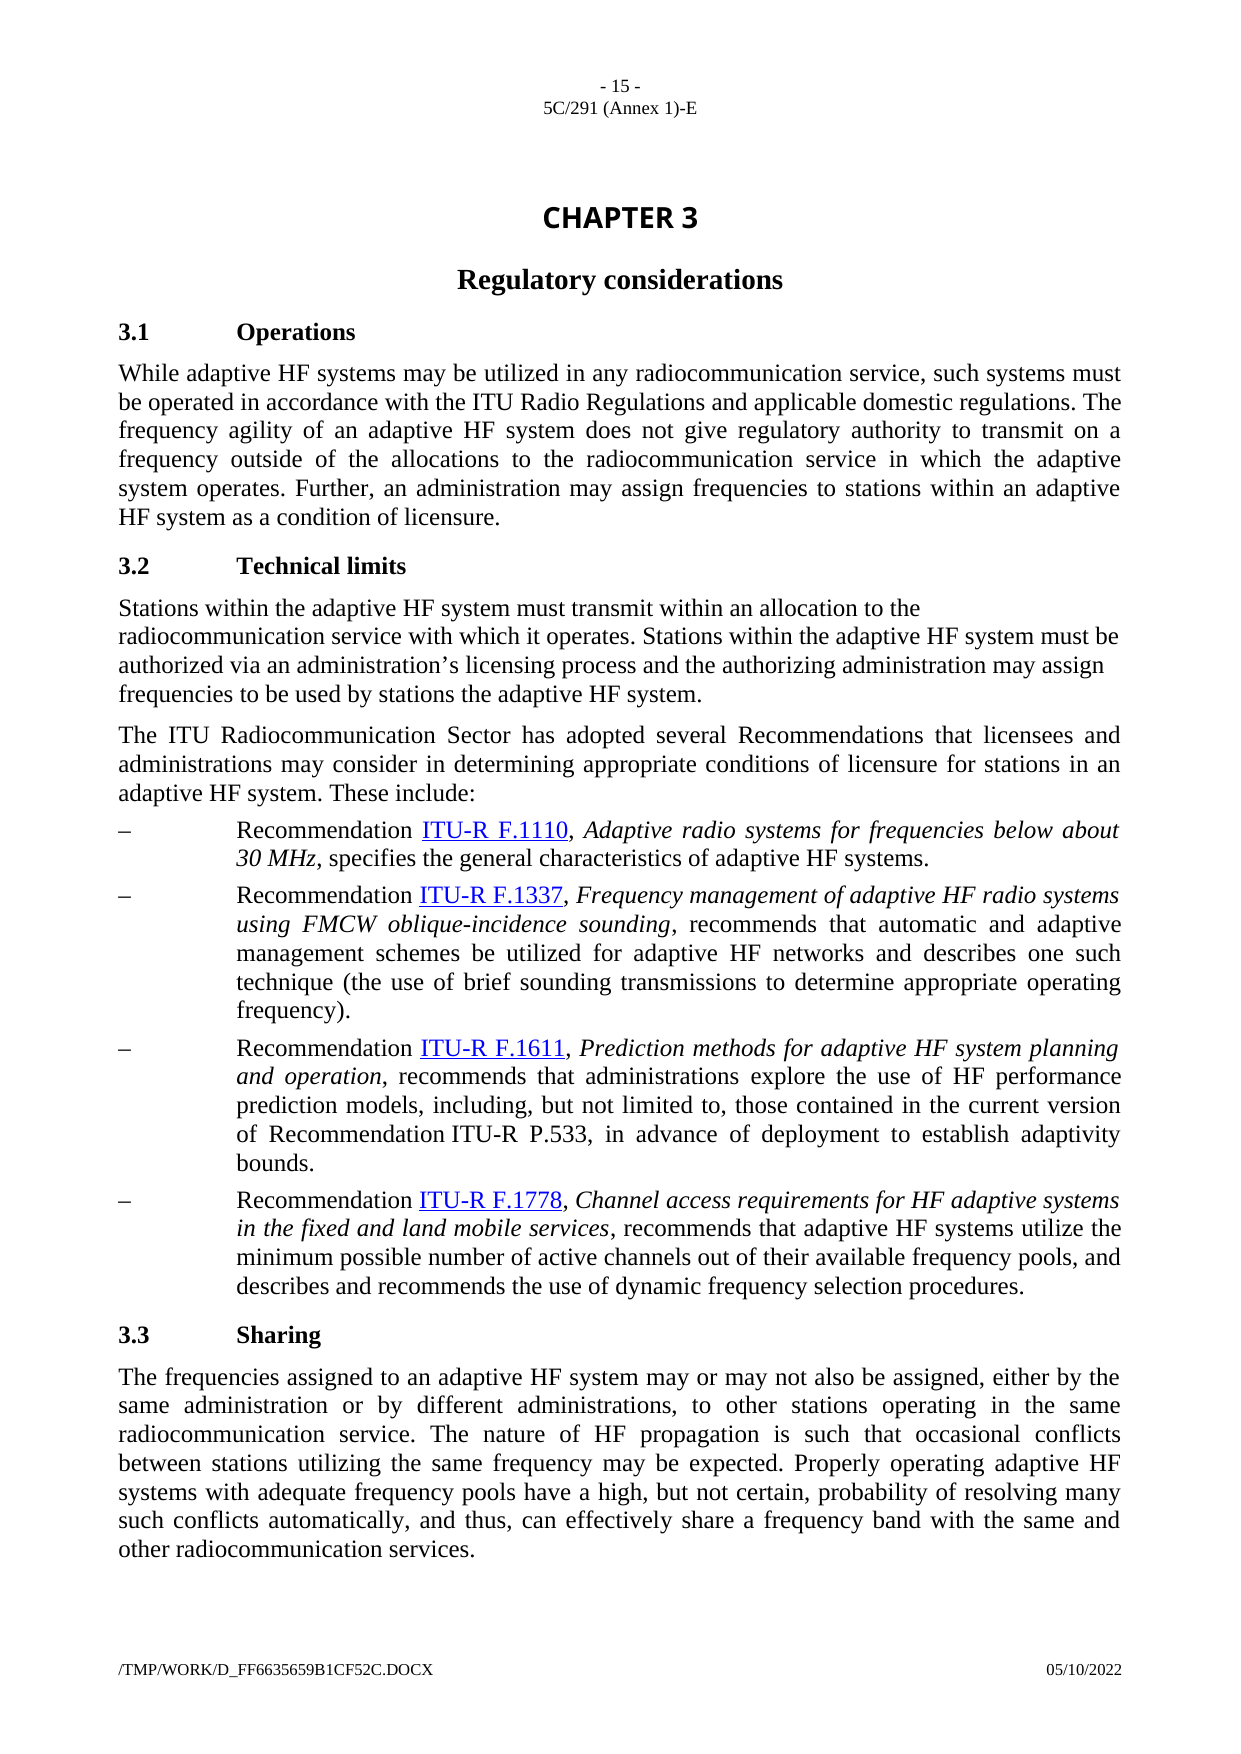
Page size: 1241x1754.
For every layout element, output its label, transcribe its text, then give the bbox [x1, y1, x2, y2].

subtitle 3.1 Operations [118, 317, 1122, 346]
text – Recommendation ITU-R F.1611, Prediction methods for adaptive HF system planning and operation, recommends that administrations explore the use of HF performance prediction models, including, but not limited to, those contained in the current version of Recommendation ITU-R P.533, in advance of deployment to establish adaptivity bounds. [118, 1033, 1122, 1176]
subtitle 3.3 Sharing [118, 1321, 1122, 1349]
title Regulatory considerations [118, 262, 1122, 296]
text While adaptive HF systems may be utilized in any radiocommunication service, such systems must be operated in accordance with the ITU Radio Regulations and applicable domestic regulations. The frequency agility of an adaptive HF system does not give regulatory authority to transmit on a frequency outside of the allocations to the radiocommunication service in which the adaptive system operates. Further, an administration may assign frequencies to stations within an adaptive HF system as a condition of licensure. [118, 358, 1122, 531]
text Stations within the adaptive HF system must transmit within an allocation to the radiocommunication service with which it operates. Stations within the adaptive HF system must be authorized via an administration’s licensing process and the authorizing administration may assign frequencies to be used by stations the adaptive HF system. [118, 593, 1122, 708]
text The frequencies assigned to an adaptive HF system may or may not also be assigned, either by the same administration or by different administrations, to other stations operating in the same radiocommunication service. The nature of HF propagation is such that occasional conflicts between stations utilizing the same frequency may be expected. Properly operating adaptive HF systems with adequate frequency pools have a high, but not certain, probability of resolving many such conflicts automatically, and thus, can effectively share a frequency band with the same and other radiocommunication services. [118, 1362, 1122, 1563]
text The ITU Radiocommunication Sector has adopted several Recommendations that licensees and administrations may consider in determining appropriate conditions of licensure for stations in an adaptive HF system. These include: [118, 720, 1122, 806]
subtitle 3.2 Technical limits [118, 551, 1122, 580]
text – Recommendation ITU-R F.1337, Frequency management of adaptive HF radio systems using FMCW oblique-incidence sounding, recommends that automatic and adaptive management schemes be utilized for adaptive HF networks and describes one such technique (the use of brief sounding transmissions to determine appropriate operating frequency). [118, 881, 1122, 1024]
text Chapter 3 [118, 198, 1122, 237]
text – Recommendation ITU-R F.1110, Adaptive radio systems for frequencies below about 30 MHz, specifies the general characteristics of adaptive HF systems. [118, 815, 1122, 872]
text – Recommendation ITU-R F.1778, Channel access requirements for HF adaptive systems in the fixed and land mobile services, recommends that adaptive HF systems utilize the minimum possible number of active channels out of their available frequency pools, and describes and recommends the use of dynamic frequency selection procedures. [118, 1185, 1122, 1300]
